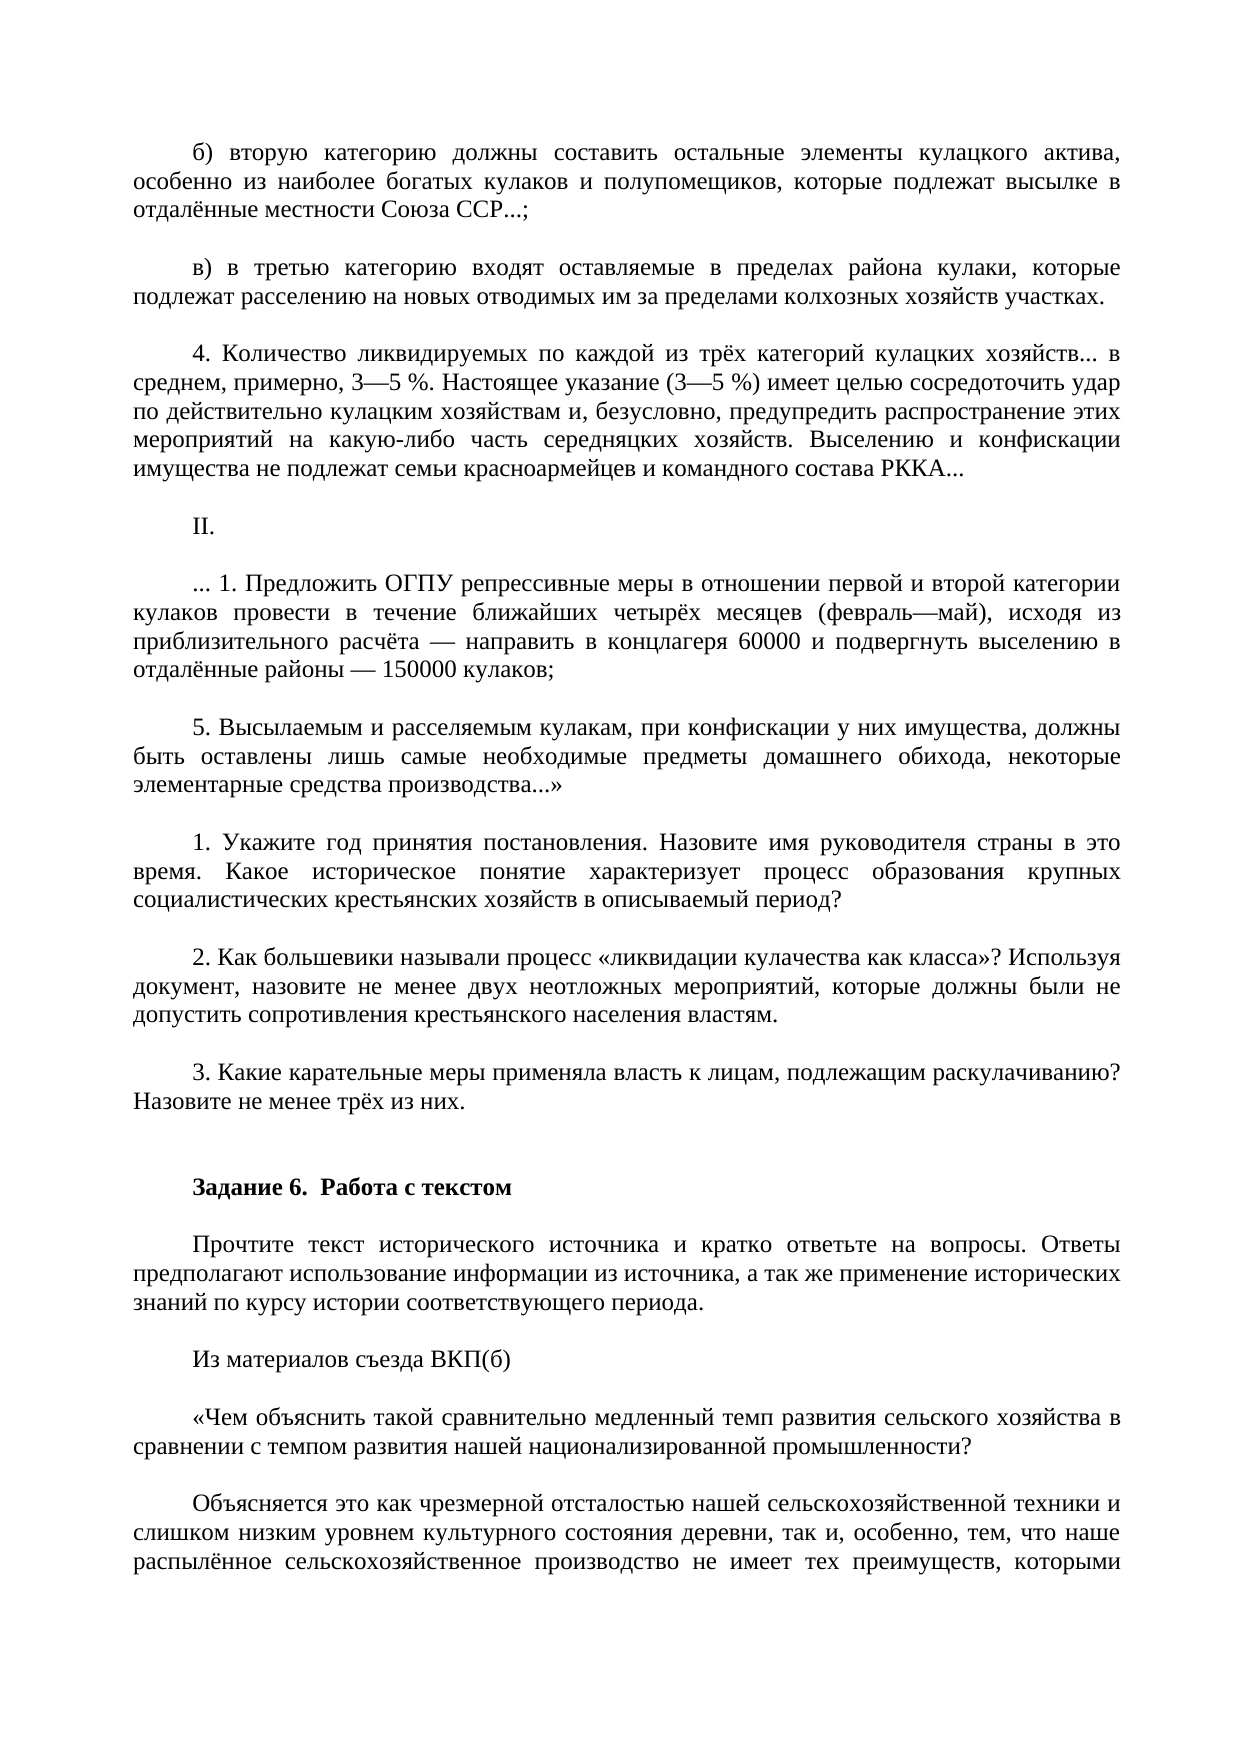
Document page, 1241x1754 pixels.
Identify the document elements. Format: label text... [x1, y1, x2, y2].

list ... 1. Предложить ОГПУ репрессивные меры в отношении первой и второй категории кулаков провести в течение ближайших четырёх месяцев (февраль—май), исходя из приблизительного расчёта — направить в концлагеря 60000 и подвергнуть выселению в отдалённые районы — 150000 кулаков; [133, 568, 1122, 683]
list в) в третью категорию входят оставляемые в пределах района кулаки, которые подлежат расселению на новых отводимых им за пределами колхозных хозяйств участках. [133, 252, 1122, 309]
list б) вторую категорию должны составить остальные элементы кулацкого актива, особенно из наиболее богатых кулаков и полупомещиков, которые подлежат высылке в отдалённые местности Союза ССР...; [133, 137, 1122, 223]
list 4. Количество ликвидируемых по каждой из трёх категорий кулацких хозяйств... в среднем, примерно, 3—5 %. Настоящее указание (3—5 %) имеет целью сосредоточить удар по действительно кулацким хозяйствам и, безусловно, предупредить распространение этих мероприятий на какую-либо часть середняцких хозяйств. Выселению и конфискации имущества не подлежат семьи красноармейцев и командного состава РККА... [133, 338, 1122, 482]
list 5. Высылаемым и расселяемым кулакам, при конфискации у них имущества, должны быть оставлены лишь самые необходимые предметы домашнего обихода, некоторые элементарные средства производства...» [133, 712, 1122, 798]
list Задание 6. Работа с текстом [133, 1172, 1122, 1201]
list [133, 1488, 1122, 1574]
list 3. Какие карательные меры применяла власть к лицам, подлежащим раскулачиванию? Назовите не менее трёх из них. [133, 1057, 1122, 1114]
list Из материалов съезда ВКП(б) [133, 1344, 1122, 1373]
list 2. Как большевики называли процесс «ликвидации кулачества как класса»? Используя документ, назовите не менее двух неотложных мероприятий, которые должны были не допустить сопротивления крестьянского населения властям. [133, 942, 1122, 1028]
list «Чем объяснить такой сравнительно медленный темп развития сельского хозяйства в сравнении с темпом развития нашей национализированной промышленности? [133, 1402, 1122, 1459]
list Прочтите текст исторического источника и кратко ответьте на вопросы. Ответы предполагают использование информации из источника, а так же применение исторических знаний по курсу истории соответствующего периода. [133, 1229, 1122, 1316]
list II. [133, 511, 1122, 539]
list 1. Укажите год принятия постановления. Назовите имя руководителя страны в это время. Какое историческое понятие характеризует процесс образования крупных социалистических крестьянских хозяйств в описываемый период? [133, 827, 1122, 913]
